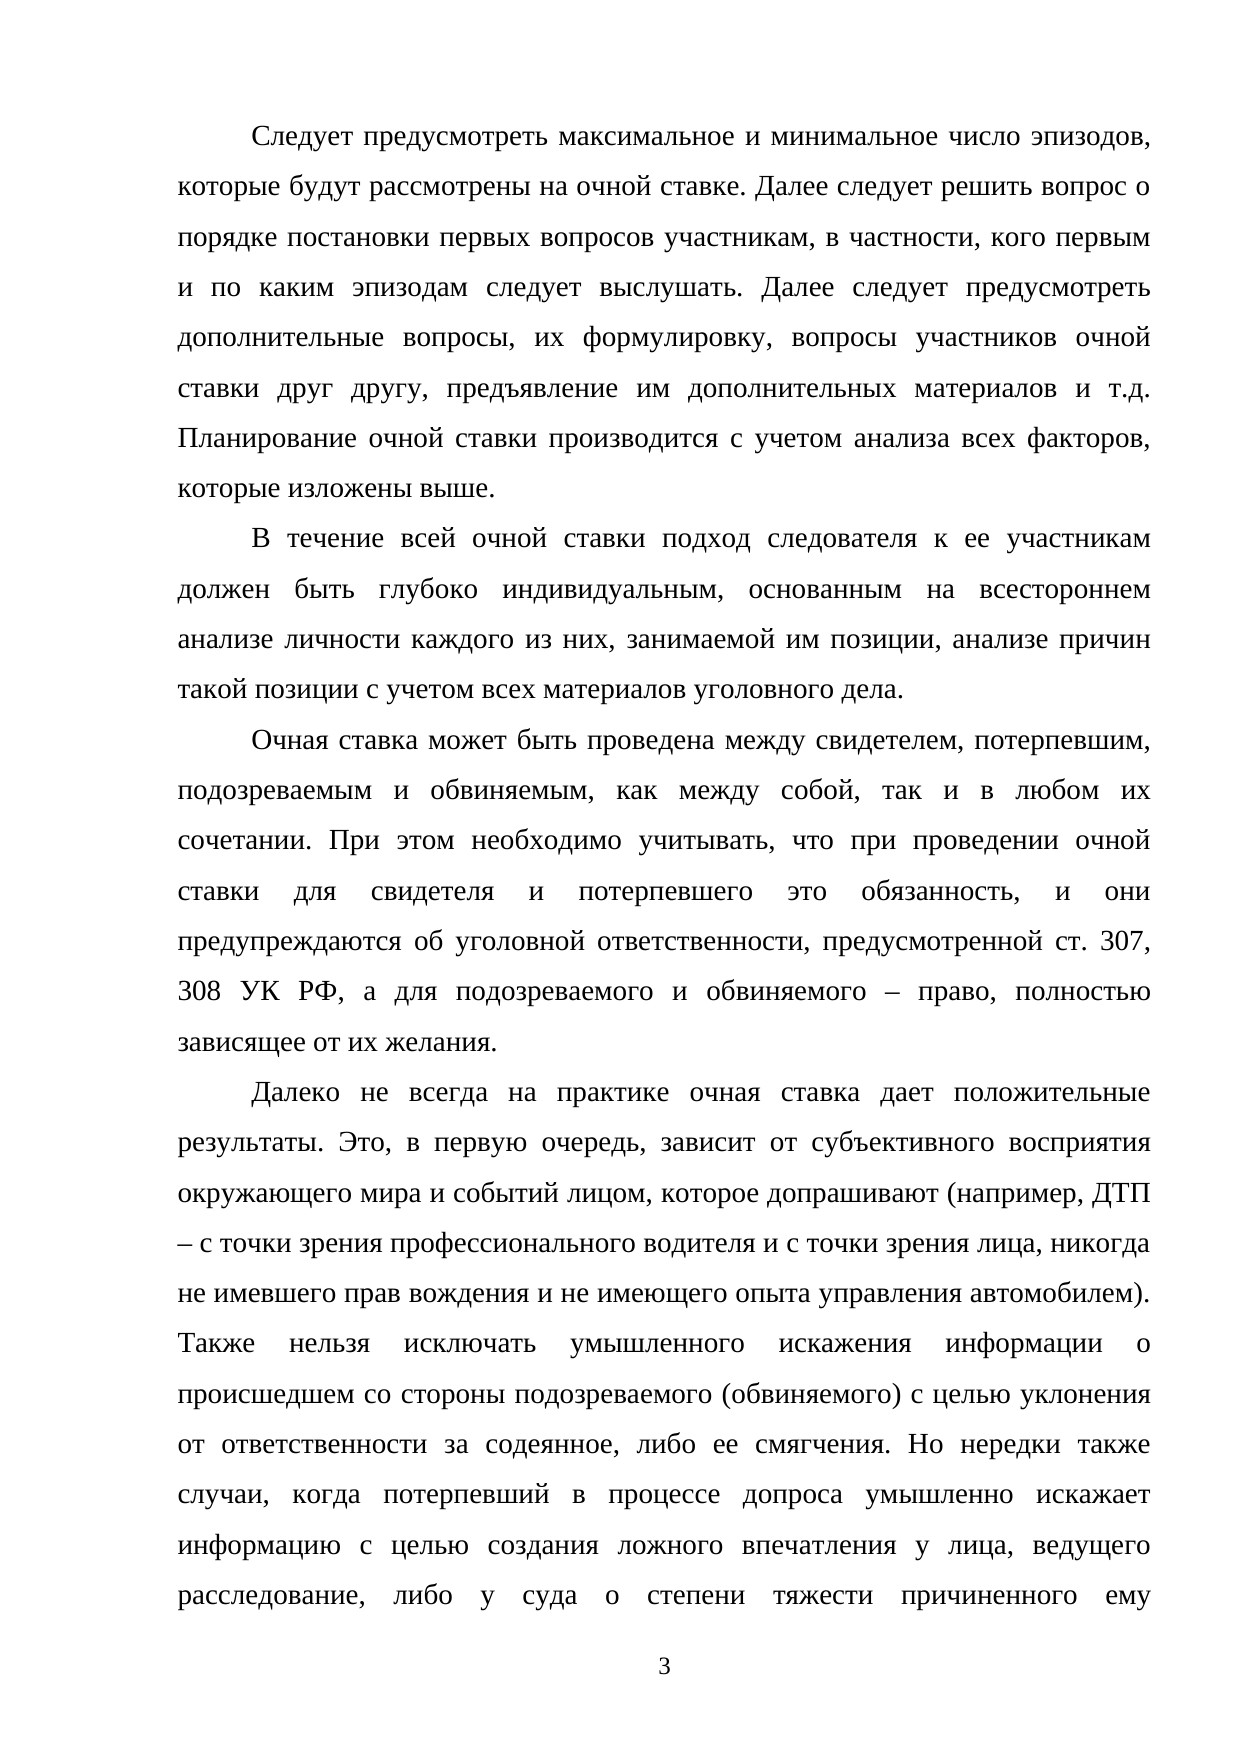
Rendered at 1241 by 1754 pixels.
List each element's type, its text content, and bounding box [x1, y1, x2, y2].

text Следует предусмотреть максимальное и минимальное число эпизодов, которые будут рассмотрены на очной ставке. Далее следует решить вопрос о порядке постановки первых вопросов участникам, в частности, кого первым и по каким эпизодам следует выслушать. Далее следует предусмотреть дополнительные вопросы, их формулировку, вопросы участников очной ставки друг другу, предъявление им дополнительных материалов и т.д. Планирование очной ставки производится с учетом анализа всех факторов, которые изложены выше. [177, 118, 1152, 504]
text В течение всей очной ставки подход следователя к ее участникам должен быть глубоко индивидуальным, основанным на всестороннем анализе личности каждого из них, занимаемой им позиции, анализе причин такой позиции с учетом всех материалов уголовного дела. [177, 521, 1152, 705]
text Очная ставка может быть проведена между свидетелем, потерпевшим, подозреваемым и обвиняемым, как между собой, так и в любом их сочетании. При этом необходимо учитывать, что при проведении очной ставки для свидетеля и потерпевшего это обязанность, и они предупреждаются об уголовной ответственности, предусмотренной ст. 307, 308 УК РФ, а для подозреваемого и обвиняемого – право, полностью зависящее от их желания. [177, 722, 1152, 1057]
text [177, 1074, 1152, 1611]
